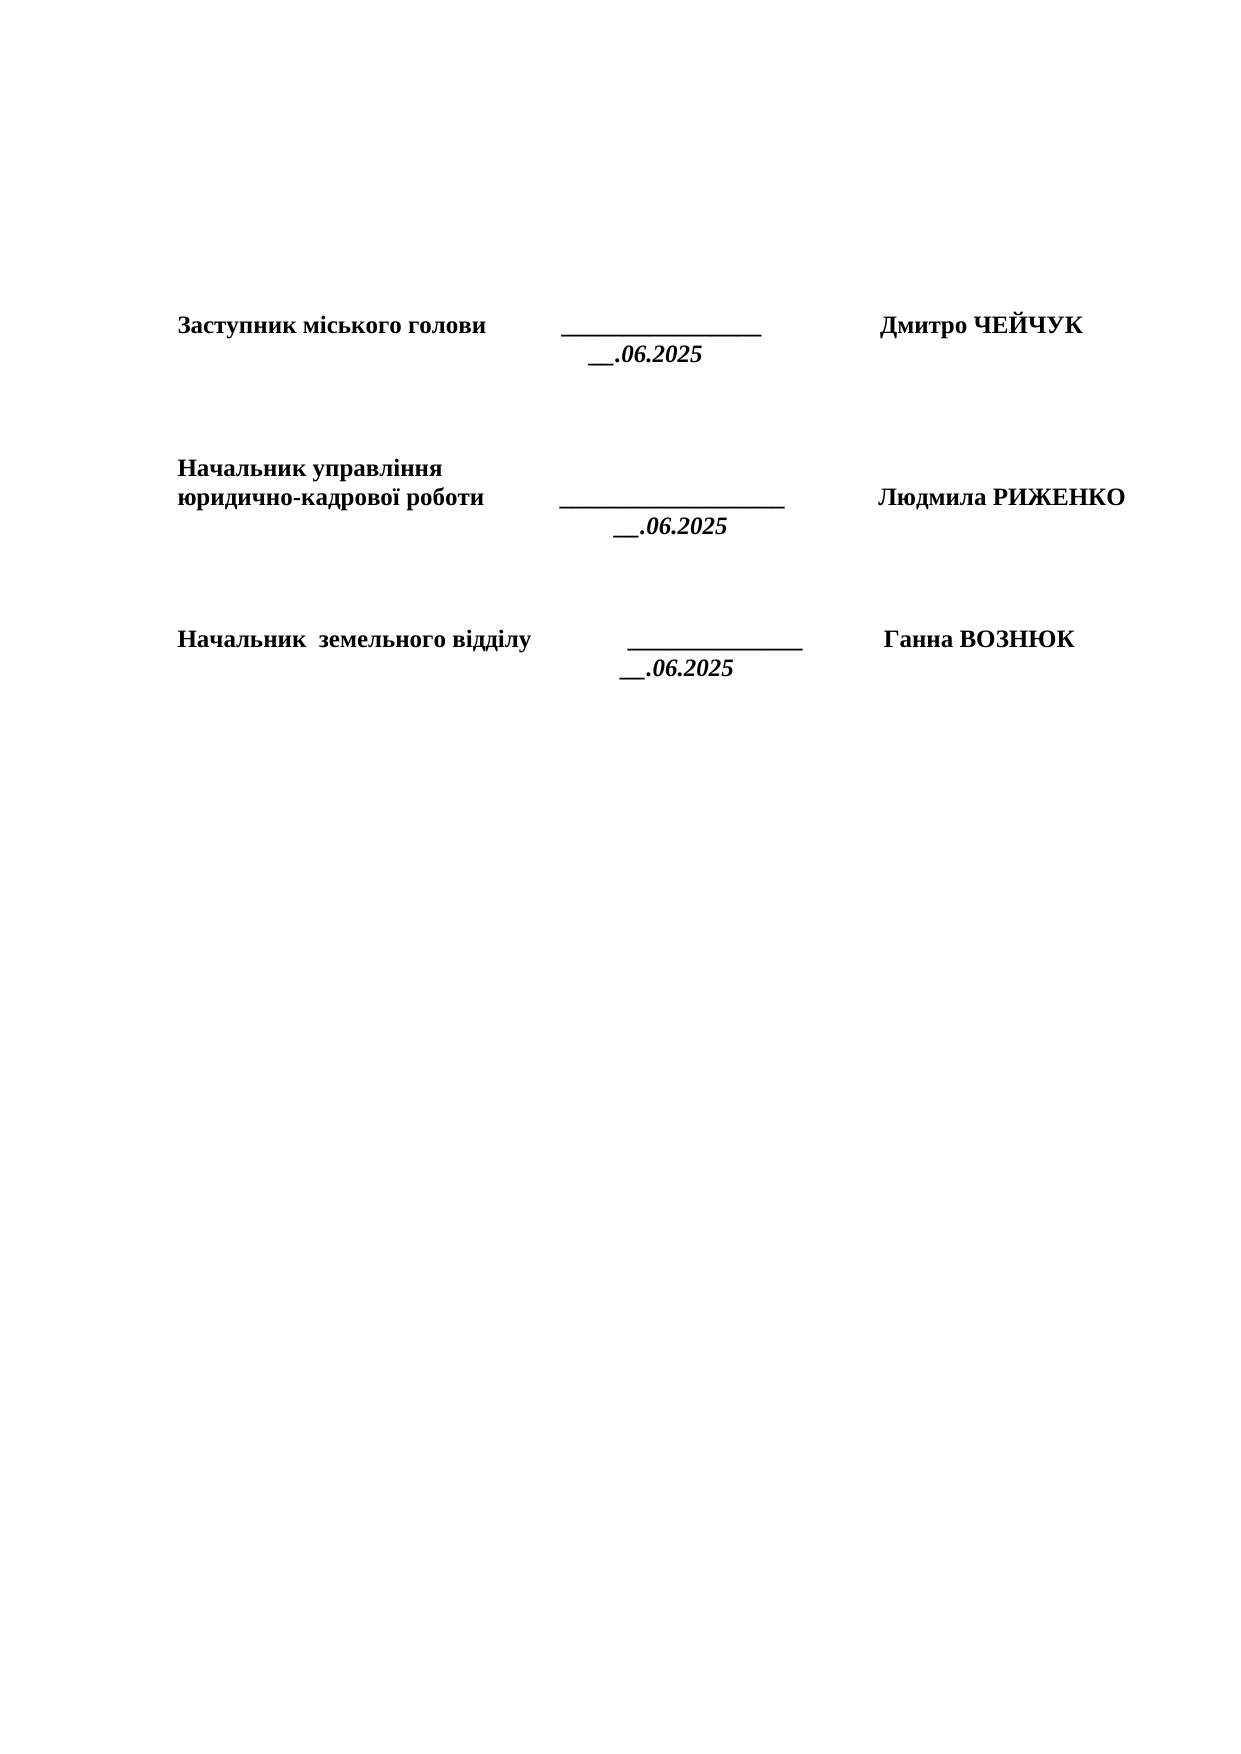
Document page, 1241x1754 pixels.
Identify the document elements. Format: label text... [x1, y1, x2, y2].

text Начальник управління [177, 425, 1181, 482]
text __.06.2025 [177, 653, 1181, 682]
text __.06.2025 [177, 339, 1181, 396]
text юридично-кадрової роботи __________________ Людмила РИЖЕНКО [177, 482, 1181, 511]
text __.06.2025 [177, 511, 1181, 624]
text Начальник земельного відділу ______________ Ганна ВОЗНЮК [177, 624, 1181, 653]
text Заступник міського голови ________________ Дмитро ЧЕЙЧУК [177, 310, 1181, 339]
